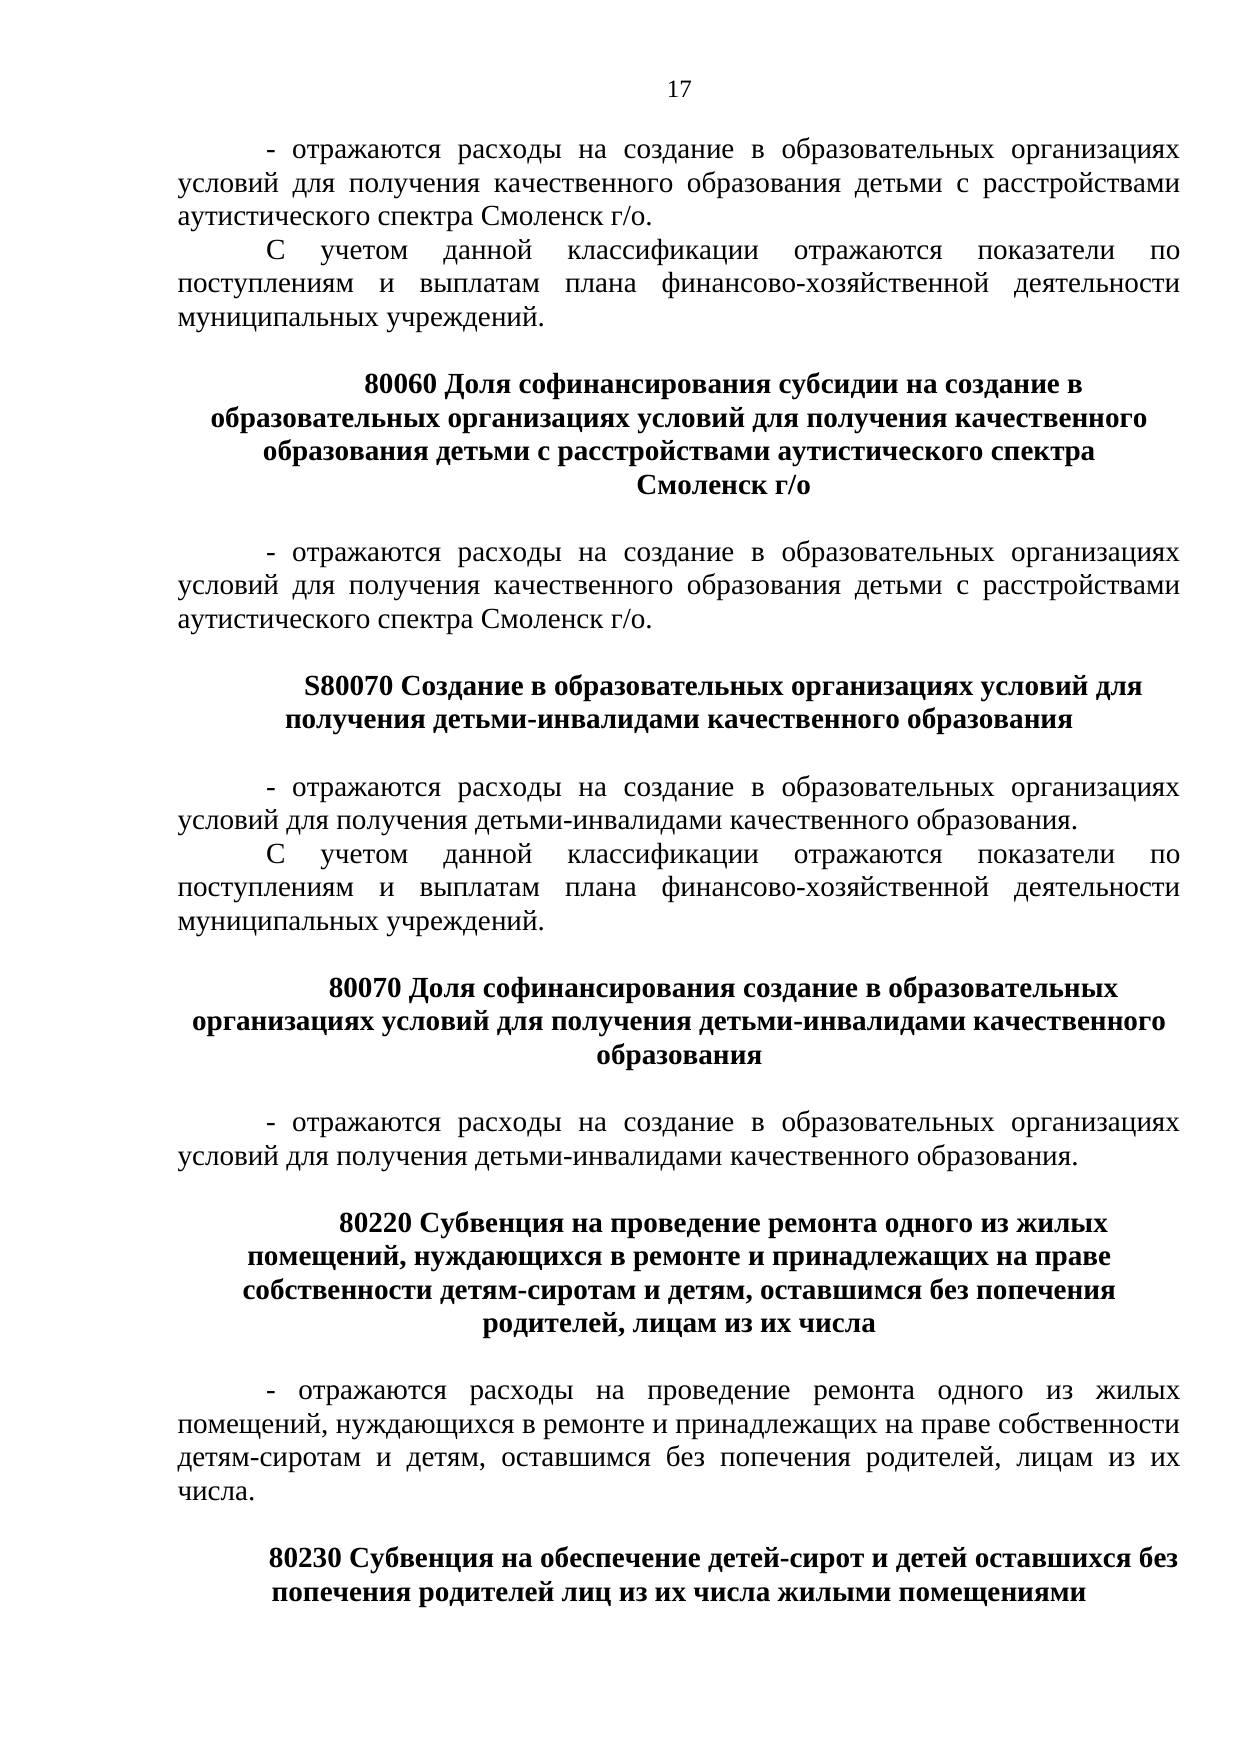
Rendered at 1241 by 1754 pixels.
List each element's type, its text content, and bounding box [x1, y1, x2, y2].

text - отражаются расходы на создание в образовательных организациях условий для получения детьми-инвалидами качественного образования. [177, 769, 1181, 836]
text - отражаются расходы на создание в образовательных организациях условий для получения качественного образования детьми с расстройствами аутистического спектра Смоленск г/о. [177, 131, 1181, 232]
text 80230 Субвенция на обеспечение детей-сирот и детей оставшихся без попечения родителей лиц из их числа жилыми помещениями [177, 1540, 1181, 1607]
text 80220 Субвенция на проведение ремонта одного из жилых помещений, нуждающихся в ремонте и принадлежащих на праве собственности детям-сиротам и детям, оставшимся без попечения родителей, лицам из их числа [177, 1205, 1181, 1339]
text Смоленск г/о [177, 467, 1181, 500]
text 80070 Доля софинансирования создание в образовательных организациях условий для получения детьми-инвалидами качественного образования [177, 970, 1181, 1071]
text S80070 Создание в образовательных организациях условий для получения детьми-инвалидами качественного образования [177, 668, 1181, 735]
text С учетом данной классификации отражаются показатели по поступлениям и выплатам плана финансово-хозяйственной деятельности муниципальных учреждений. [177, 836, 1181, 936]
text С учетом данной классификации отражаются показатели по поступлениям и выплатам плана финансово-хозяйственной деятельности муниципальных учреждений. [177, 232, 1181, 333]
text - отражаются расходы на создание в образовательных организациях условий для получения качественного образования детьми с расстройствами аутистического спектра Смоленск г/о. [177, 534, 1181, 634]
text - отражаются расходы на проведение ремонта одного из жилых помещений, нуждающихся в ремонте и принадлежащих на праве собственности детям-сиротам и детям, оставшимся без попечения родителей, лицам из их числа. [177, 1372, 1181, 1507]
text - отражаются расходы на создание в образовательных организациях условий для получения детьми-инвалидами качественного образования. [177, 1104, 1181, 1171]
text 80060 Доля софинансирования субсидии на создание в образовательных организациях условий для получения качественного образования детьми с расстройствами аутистического спектра [177, 366, 1181, 467]
